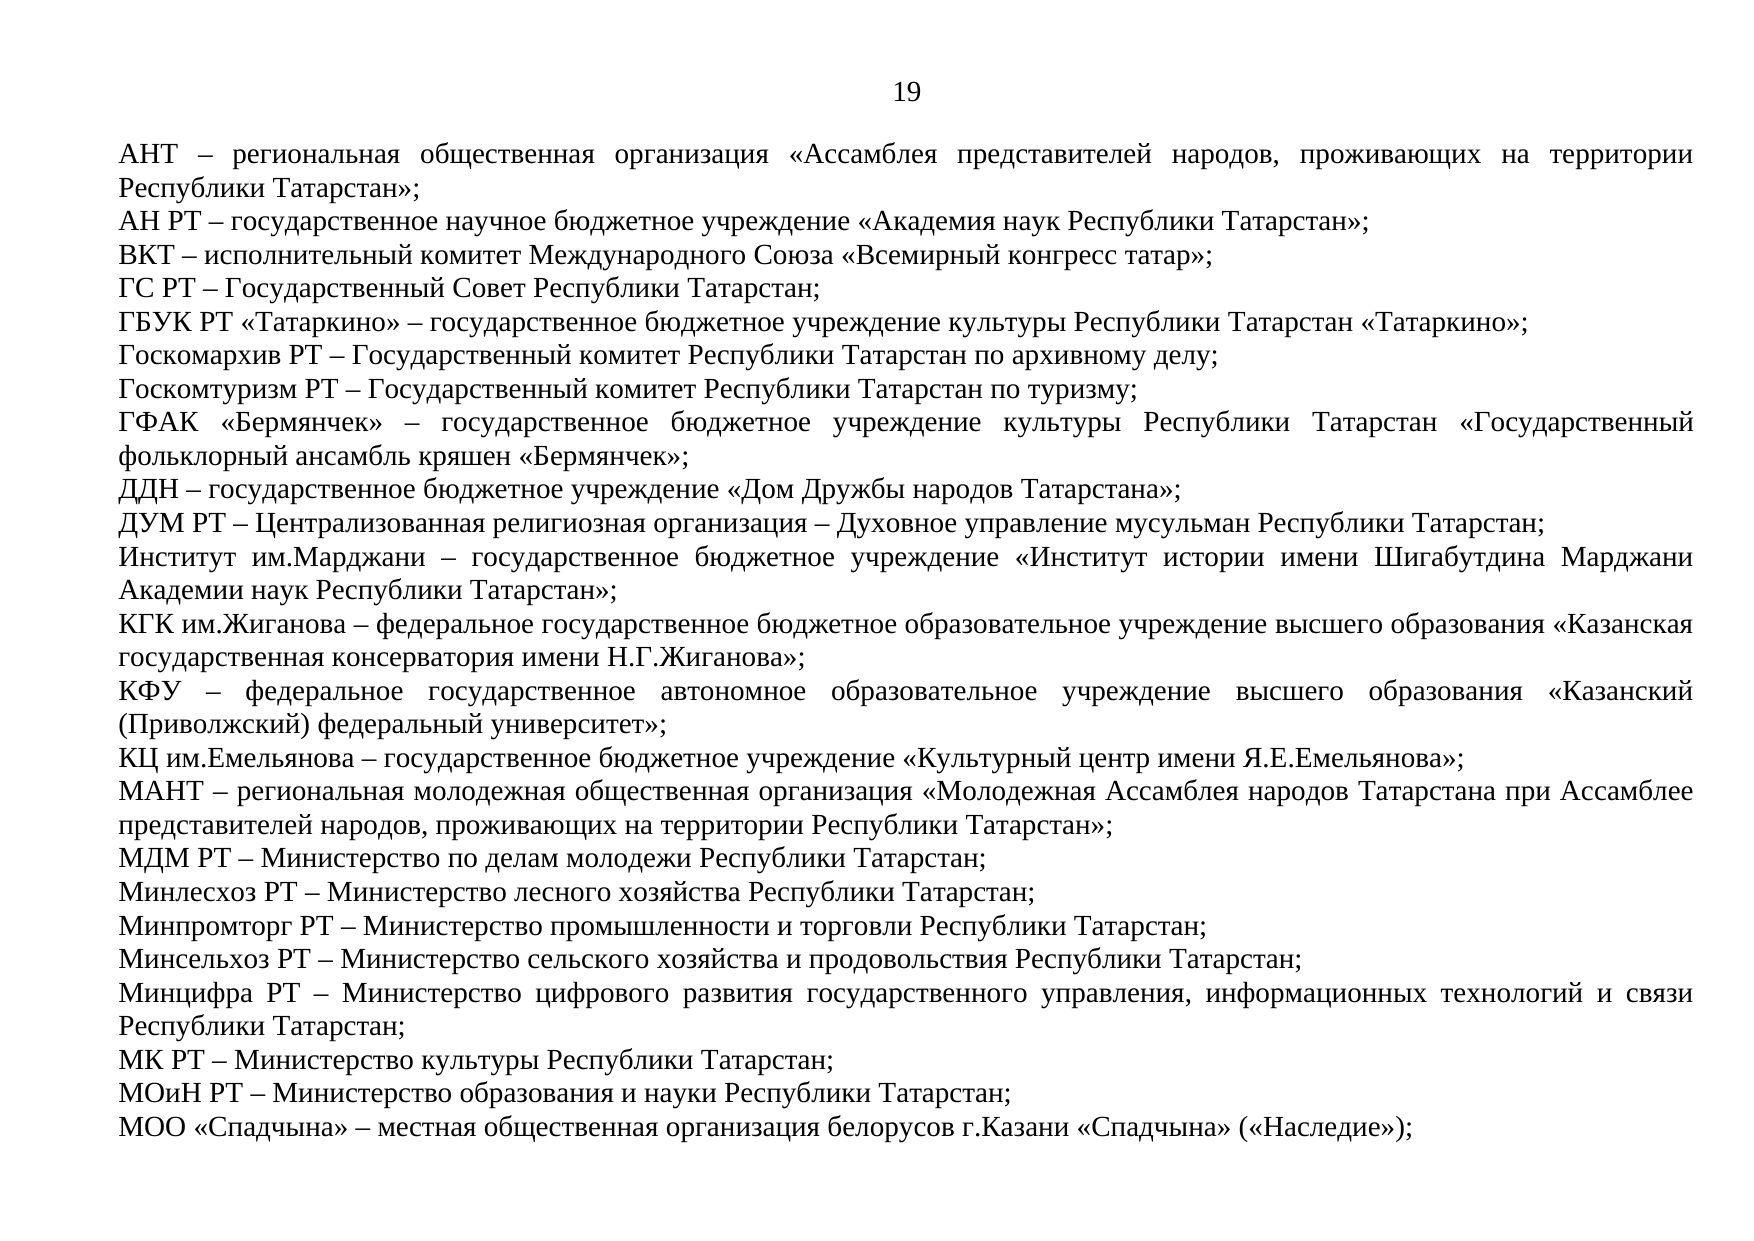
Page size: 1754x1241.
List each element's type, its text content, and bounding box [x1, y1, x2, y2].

text КЦ им.Емельянова – государственное бюджетное учреждение «Культурный центр имени Я.Е.Емельянова»; [118, 740, 1695, 773]
text КФУ – федеральное государственное автономное образовательное учреждение высшего образования «Казанский (Приволжский) федеральный университет»; [118, 673, 1695, 740]
text МОиН РТ – Министерство образования и науки Республики Татарстан; [118, 1075, 1695, 1109]
text МАНТ – региональная молодежная общественная организация «Молодежная Ассамблея народов Татарстана при Ассамблее представителей народов, проживающих на территории Республики Татарстан»; [118, 773, 1695, 841]
text Минсельхоз РТ – Министерство сельского хозяйства и продовольствия Республики Татарстан; [118, 941, 1695, 975]
text Минпромторг РТ – Министерство промышленности и торговли Республики Татарстан; [118, 908, 1695, 941]
text Минлесхоз РТ – Министерство лесного хозяйства Республики Татарстан; [118, 874, 1695, 908]
text ДУМ РТ – Централизованная религиозная организация – Духовное управление мусульман Республики Татарстан; [118, 505, 1695, 539]
text МДМ РТ – Министерство по делам молодежи Республики Татарстан; [118, 841, 1695, 874]
text Минцифра РТ – Министерство цифрового развития государственного управления, информационных технологий и связи Республики Татарстан; [118, 975, 1695, 1042]
text ГС РТ – Государственный Совет Республики Татарстан; [118, 270, 1695, 304]
text МК РТ – Министерство культуры Республики Татарстан; [118, 1042, 1695, 1075]
text МОО «Спадчына» – местная общественная организация белорусов г.Казани «Спадчына» («Наследие»); [118, 1109, 1695, 1142]
text АН РТ – государственное научное бюджетное учреждение «Академия наук Республики Татарстан»; [118, 203, 1695, 237]
text Госкомтуризм РТ – Государственный комитет Республики Татарстан по туризму; [118, 371, 1695, 404]
text АНТ – региональная общественная организация «Ассамблея представителей народов, проживающих на территории Республики Татарстан»; [118, 136, 1695, 203]
text ДДН – государственное бюджетное учреждение «Дом Дружбы народов Татарстана»; [118, 472, 1695, 505]
text ГБУК РТ «Татаркино» – государственное бюджетное учреждение культуры Республики Татарстан «Татаркино»; [118, 304, 1695, 337]
text ГФАК «Бермянчек» – государственное бюджетное учреждение культуры Республики Татарстан «Государственный фольклорный ансамбль кряшен «Бермянчек»; [118, 404, 1695, 472]
text КГК им.Жиганова – федеральное государственное бюджетное образовательное учреждение высшего образования «Казанская государственная консерватория имени Н.Г.Жиганова»; [118, 606, 1695, 673]
text Институт им.Марджани – государственное бюджетное учреждение «Институт истории имени Шигабутдина Марджани Академии наук Республики Татарстан»; [118, 539, 1695, 606]
text ВКТ – исполнительный комитет Международного Союза «Всемирный конгресс татар»; [118, 237, 1695, 270]
text Госкомархив РТ – Государственный комитет Республики Татарстан по архивному делу; [118, 337, 1695, 371]
